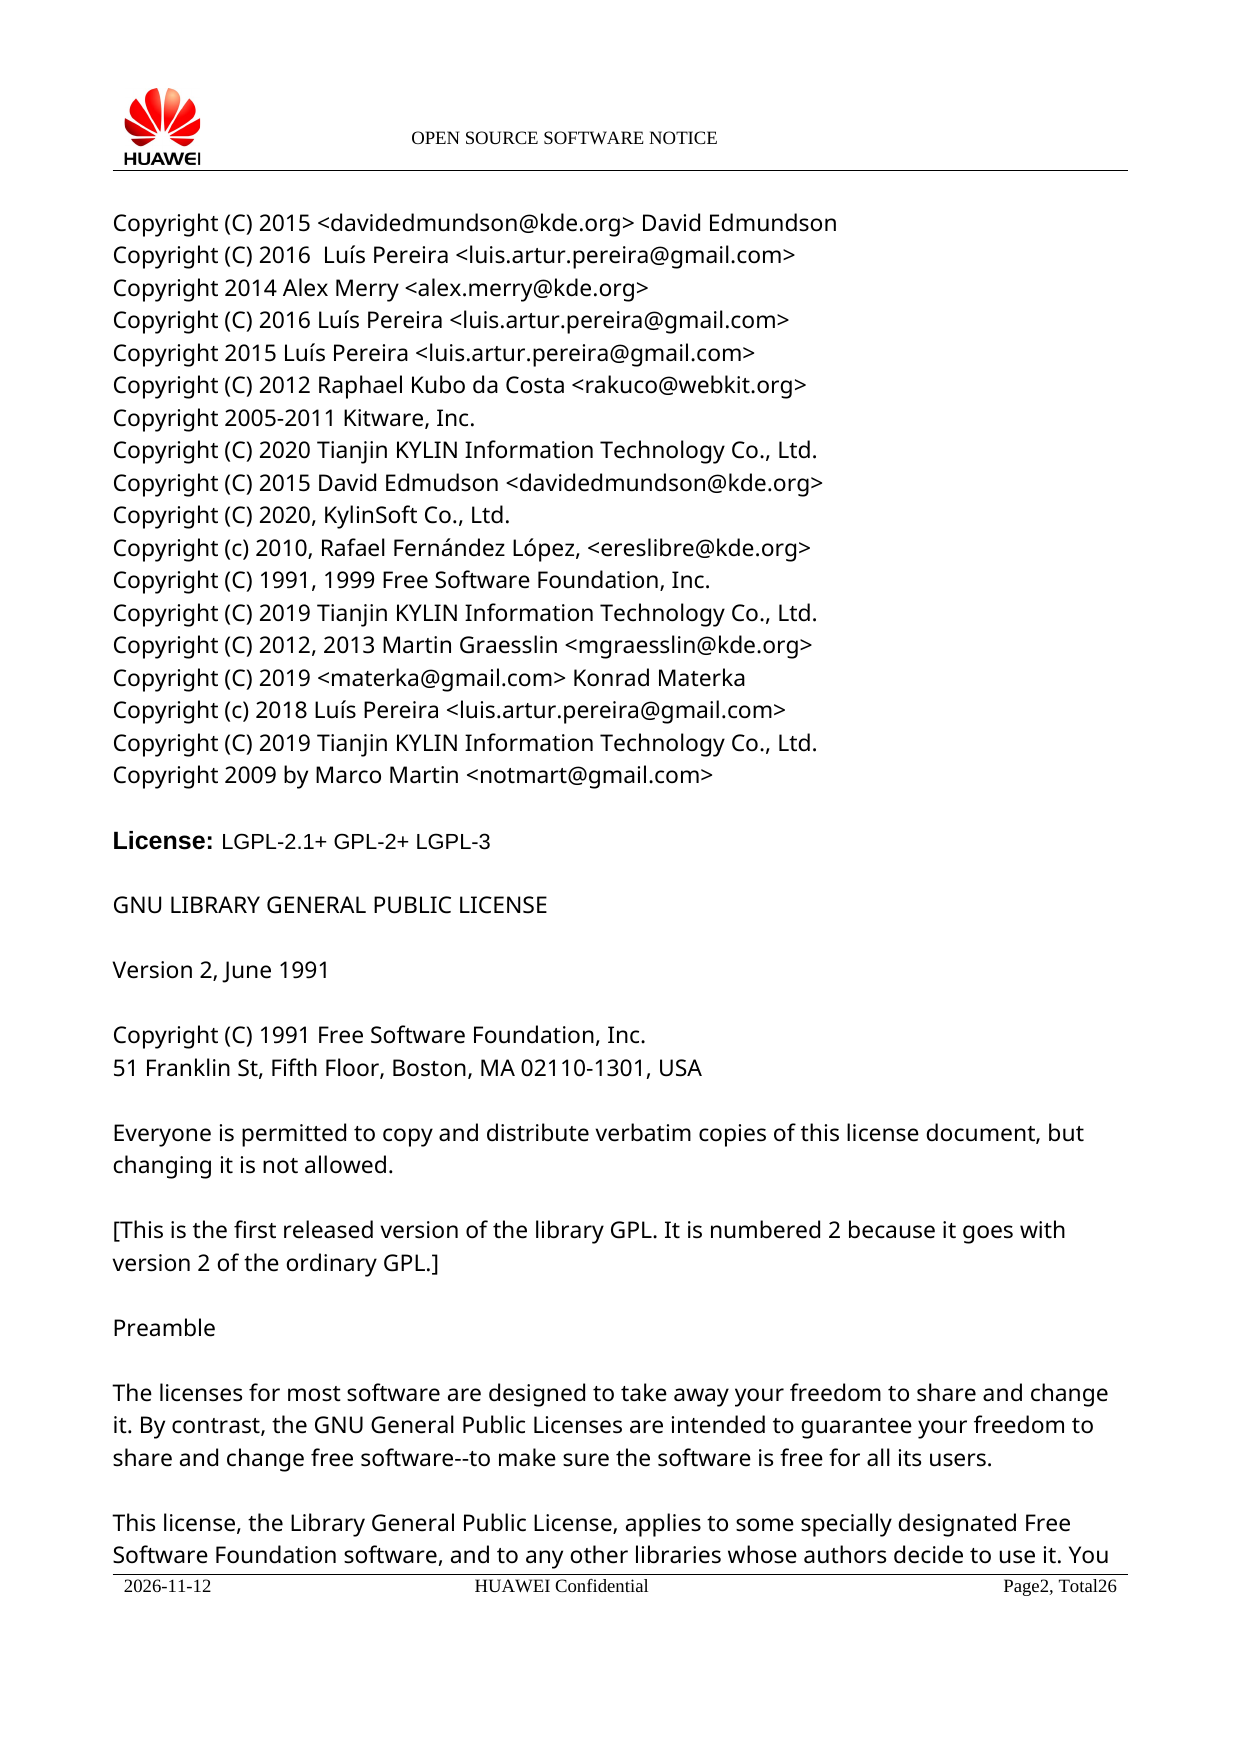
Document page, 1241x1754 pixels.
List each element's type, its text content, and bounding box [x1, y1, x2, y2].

text The licenses for most software are designed to take away your freedom to share and change it. By contrast, the GNU General Public Licenses are intended to guarantee your freedom to share and change free software--to make sure the software is free for all its users. [112, 1376, 1128, 1474]
text GNU LIBRARY GENERAL PUBLIC LICENSE [112, 889, 1128, 921]
text License: LGPL-2.1+ GPL-2+ LGPL-3 [112, 824, 1128, 856]
text Preamble [112, 1311, 1128, 1344]
text Copyright (C) 1991 Free Software Foundation, Inc. [112, 1019, 1128, 1051]
text Everyone is permitted to copy and distribute verbatim copies of this license document, but changing it is not allowed. [112, 1116, 1128, 1181]
text [This is the first released version of the library GPL. It is numbered 2 because it goes with version 2 of the ordinary GPL.] [112, 1214, 1128, 1279]
picture [124, 88, 201, 165]
text 51 Franklin St, Fifth Floor, Boston, MA 02110-1301, USA [112, 1051, 1128, 1084]
text Version 2, June 1991 [112, 954, 1128, 986]
